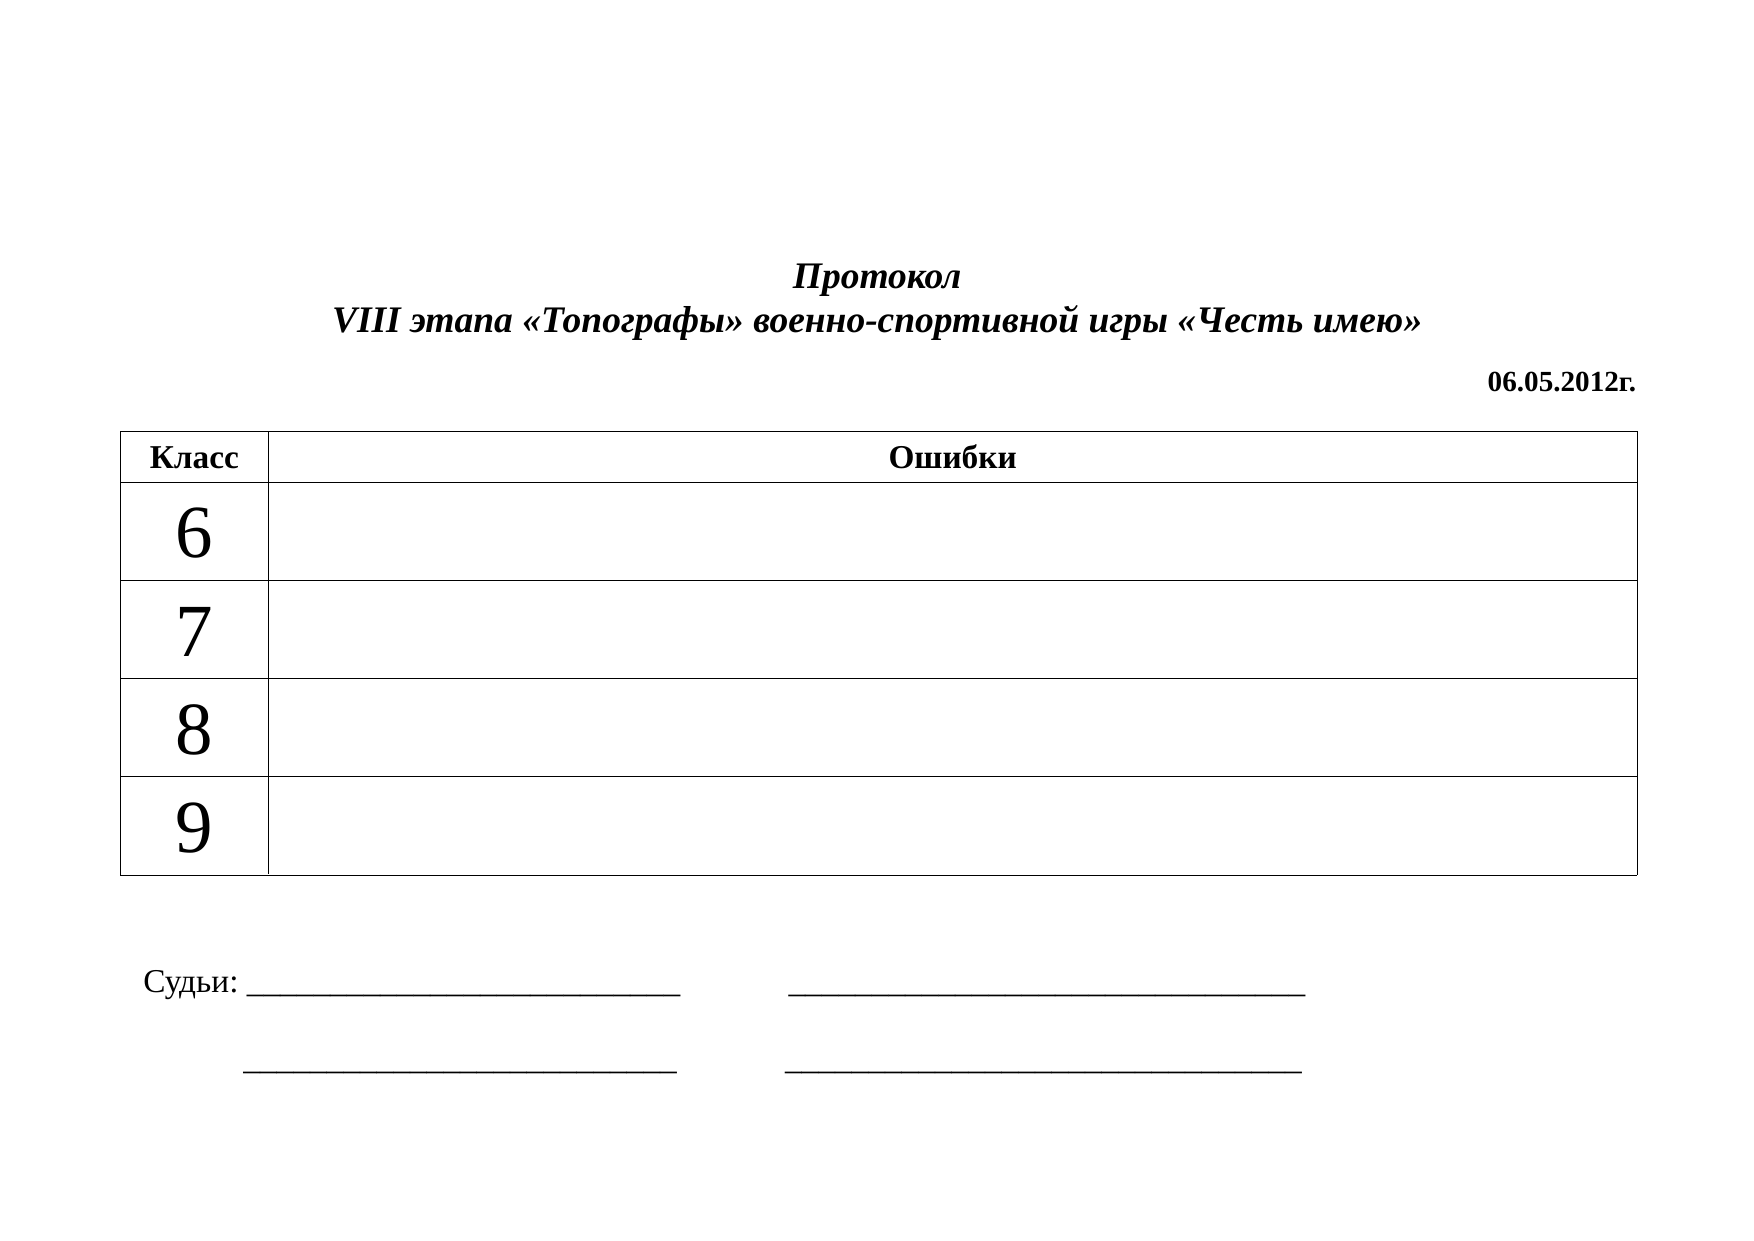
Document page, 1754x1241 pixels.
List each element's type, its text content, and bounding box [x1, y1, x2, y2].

text VIII этапа «Топографы» военно-спортивной игры «Честь имею» [118, 297, 1636, 340]
table_cell 7 [121, 581, 268, 678]
table_header Класс [121, 432, 268, 482]
table_cell [269, 483, 1637, 580]
table_cell [269, 777, 1637, 874]
text 06.05.2012г. [118, 364, 1636, 398]
text __________________________ _______________________________ [118, 1038, 1636, 1076]
text Судьи: __________________________ _______________________________ [118, 961, 1636, 1000]
table_cell 9 [121, 777, 268, 874]
table_cell [269, 581, 1637, 678]
table_cell 8 [121, 679, 268, 776]
table_header Ошибки [269, 432, 1637, 482]
text Протокол [118, 254, 1636, 297]
table_cell [269, 679, 1637, 776]
table_cell 6 [121, 483, 268, 580]
